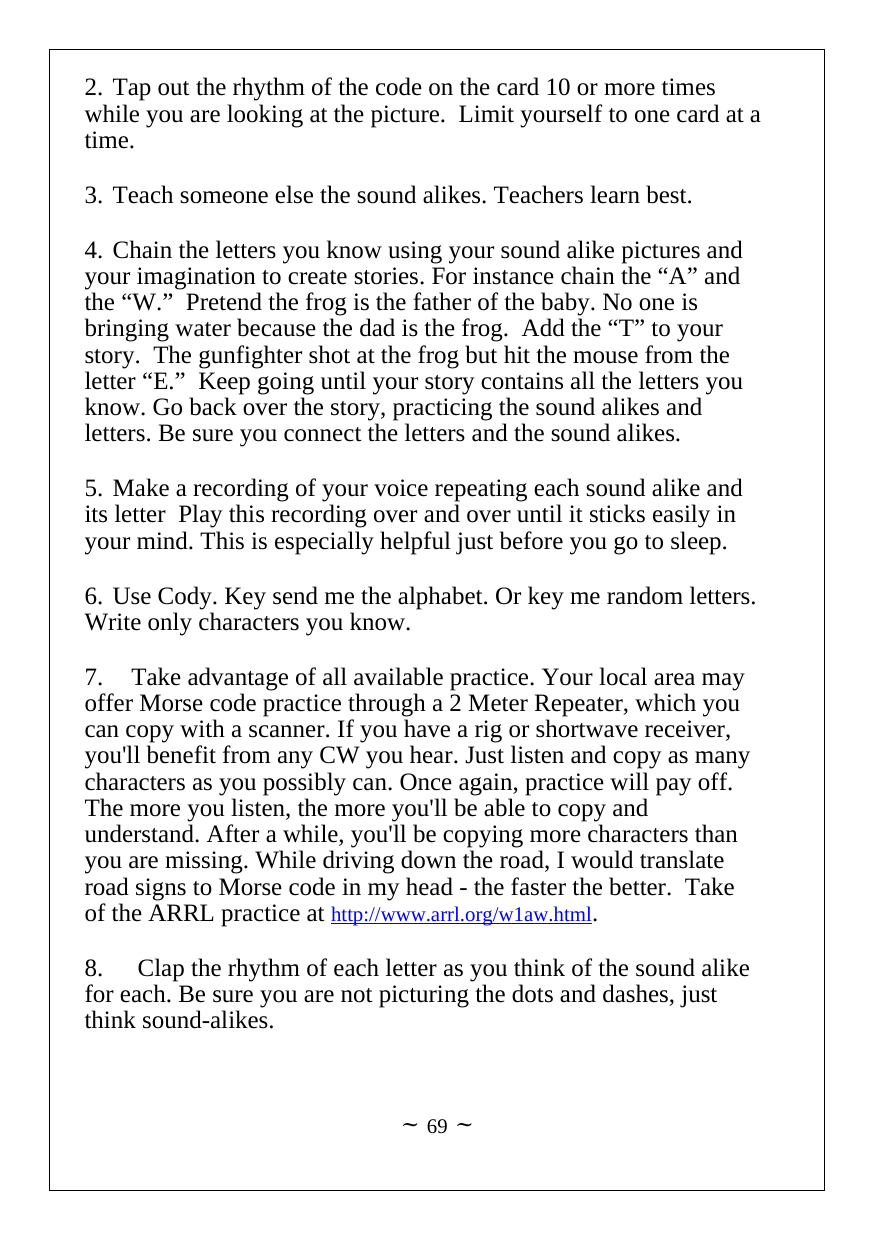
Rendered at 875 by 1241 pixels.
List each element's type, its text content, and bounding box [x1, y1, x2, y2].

text 3. Teach someone else the sound alikes. Teachers learn best. [84, 182, 762, 208]
text 6. Use Cody. Key send me the alphabet. Or key me random letters. Write only characters you know. [84, 583, 762, 636]
text 5. Make a recording of your voice repeating each sound alike and its letter Play this recording over and over until it sticks easily in your mind. This is especially helpful just before you go to sleep. [84, 476, 762, 554]
text 2. Tap out the rhythm of the code on the card 10 or more times while you are looking at the picture. Limit yourself to one card at a time. [84, 75, 762, 154]
text 7. Take advantage of all available practice. Your local area may offer Morse code practice through a 2 Meter Repeater, which you can copy with a scanner. If you have a rig or shortwave receiver, you'll benefit from any CW you hear. Just listen and copy as many characters as you possibly can. Once again, practice will pay off. The more you listen, the more you'll be able to copy and understand. After a while, you'll be copying more characters than you are missing. While driving down the road, I would translate road signs to Morse code in my head - the faster the better. Take of the ARRL practice at http://www.arrl.org/w1aw.html. [84, 664, 762, 927]
text 4. Chain the letters you know using your sound alike pictures and your imagination to create stories. For instance chain the “A” and the “W.” Pretend the frog is the father of the baby. No one is bringing water because the dad is the frog. Add the “T” to your story. The gunfighter shot at the frog but hit the mouse from the letter “E.” Keep going until your story contains all the letters you know. Go back over the story, practicing the sound alikes and letters. Be sure you connect the letters and the sound alikes. [84, 237, 762, 447]
text 8. Clap the rhythm of each letter as you think of the sound alike for each. Be sure you are not picturing the dots and dashes, just think sound-alikes. [84, 956, 762, 1034]
